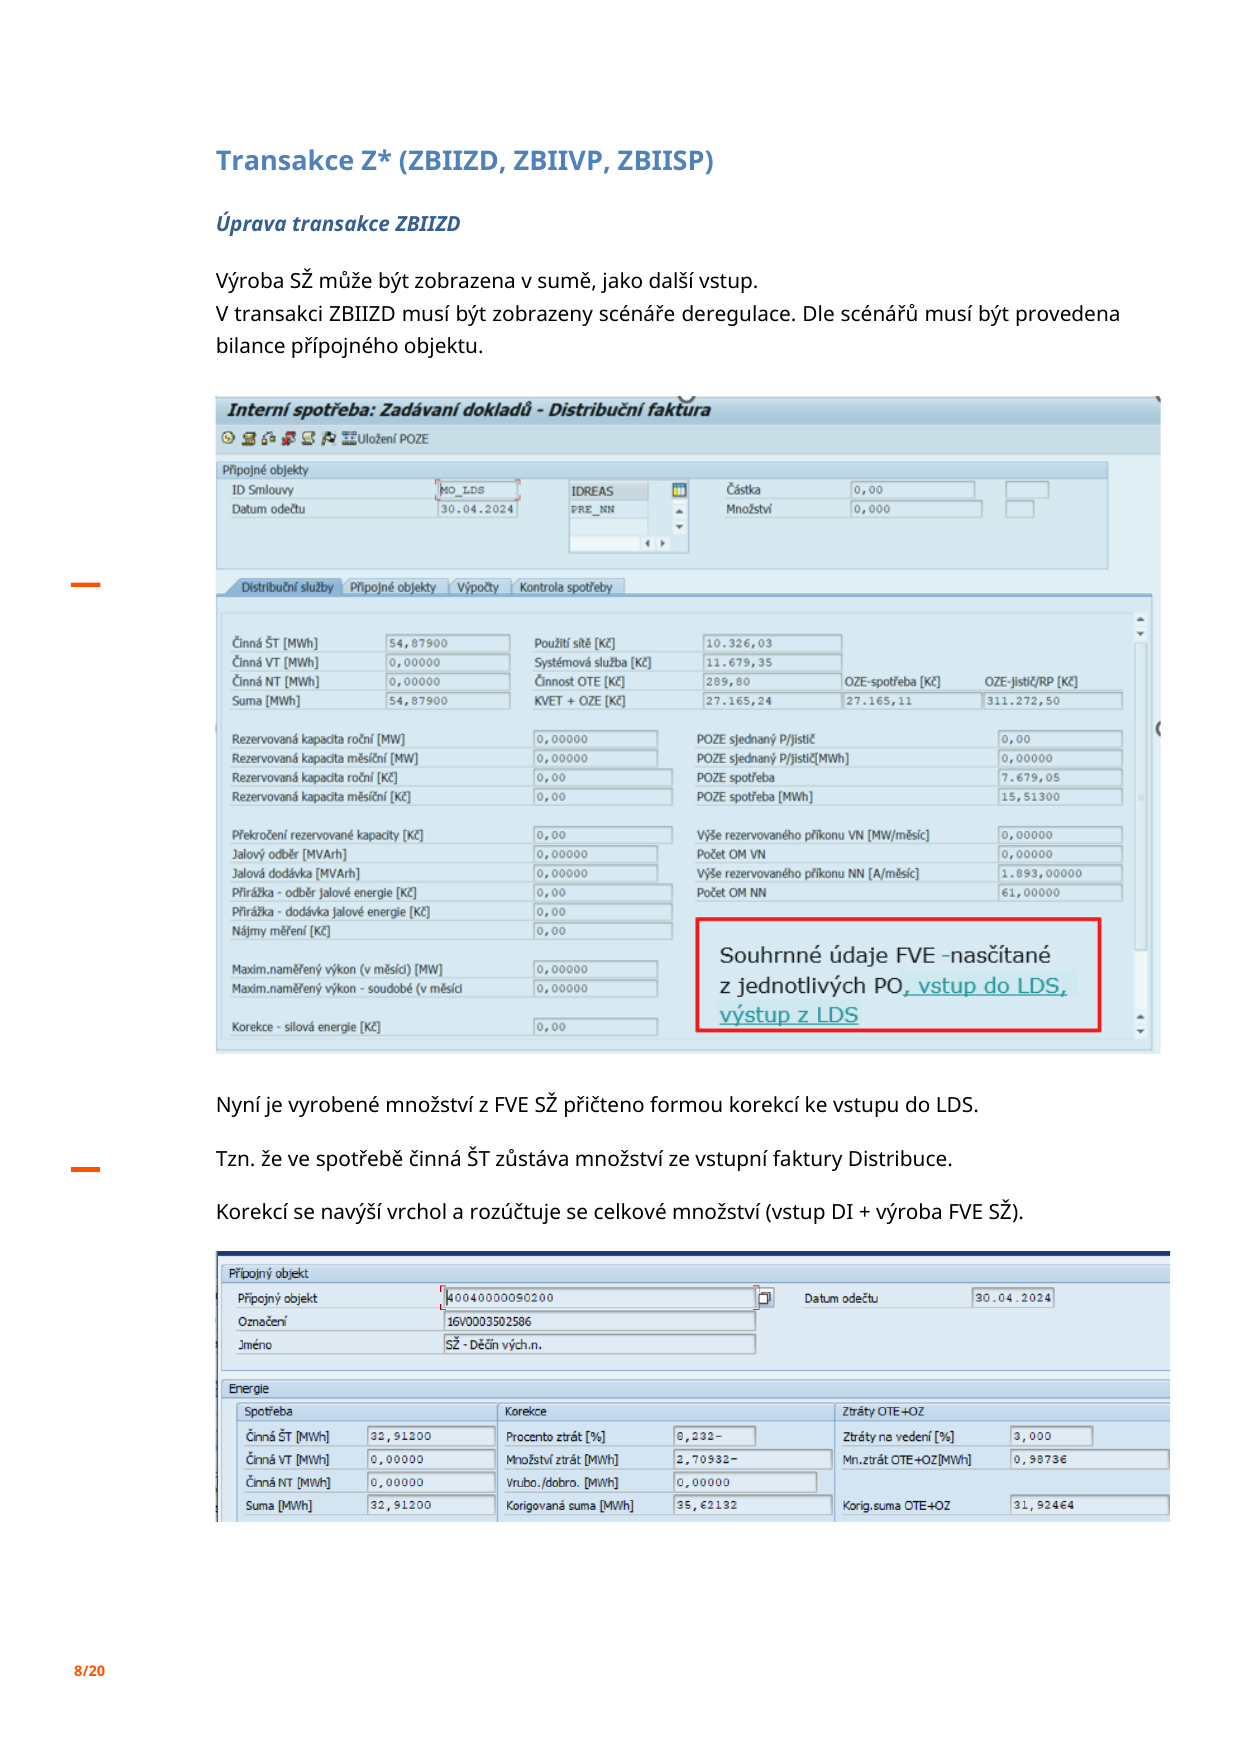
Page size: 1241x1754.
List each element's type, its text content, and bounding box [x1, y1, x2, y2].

picture [215, 1251, 1171, 1522]
text Výroba SŽ může být zobrazena v sumě, jako další vstup. [216, 266, 1122, 295]
text V transakci ZBIIZD musí být zobrazeny scénáře deregulace. Dle scénářů musí být provedena bilance přípojného objektu. [216, 299, 1122, 360]
text Nyní je vyrobené množství z FVE SŽ přičteno formou korekcí ke vstupu do LDS. [216, 1091, 1122, 1119]
text Tzn. že ve spotřebě činná ŠT zůstáva množství ze vstupní faktury Distribuce. [216, 1144, 1122, 1172]
text Transakce Z* (ZBIIZD, ZBIIVP, ZBIISP) [216, 141, 1122, 178]
text Úprava transakce ZBIIZD [216, 209, 1122, 237]
text Korekcí se navýší vrchol a rozúčtuje se celkové množství (vstup DI + výroba FVE SŽ). [216, 1197, 1122, 1226]
picture [215, 396, 1161, 1054]
